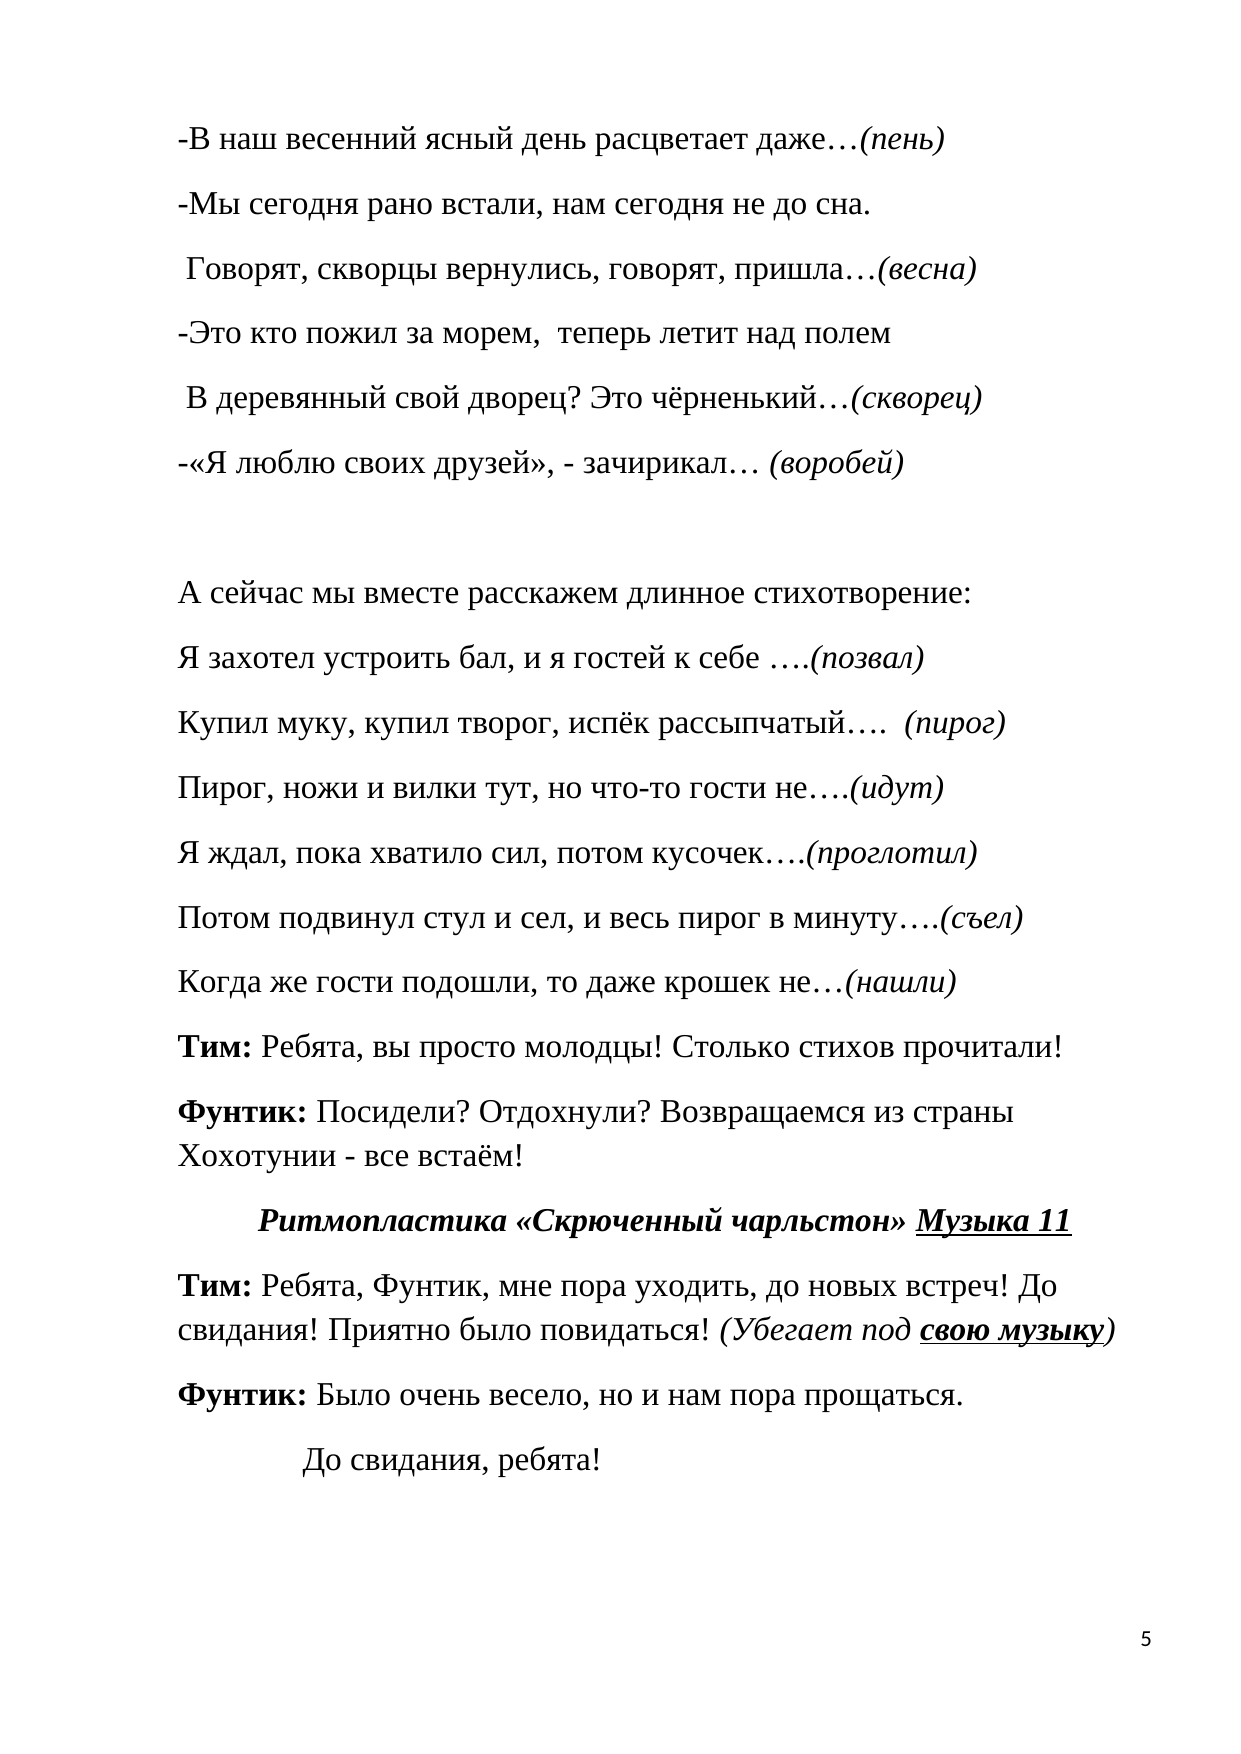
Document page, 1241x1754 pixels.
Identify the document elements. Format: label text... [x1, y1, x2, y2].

text -«Я люблю своих друзей», - зачирикал… (воробей) [177, 443, 1152, 481]
text До свидания, ребята! [177, 1439, 1152, 1478]
text -Мы сегодня рано встали, нам сегодня не до сна. [177, 183, 1152, 221]
text А сейчас мы вместе расскажем длинное стихотворение: [177, 572, 1152, 611]
text Фунтик: Было очень весело, но и нам пора прощаться. [177, 1374, 1152, 1413]
text Когда же гости подошли, то даже крошек не…(нашли) [177, 962, 1152, 1000]
text -Это кто пожил за морем, теперь летит над полем [177, 313, 1152, 351]
text -В наш весенний ясный день расцветает даже…(пень) [177, 118, 1152, 156]
text Потом подвинул стул и сел, и весь пирог в минуту….(съел) [177, 897, 1152, 935]
text Купил муку, купил творог, испёк рассыпчатый…. (пирог) [177, 702, 1152, 741]
text Я ждал, пока хватило сил, потом кусочек….(проглотил) [177, 832, 1152, 870]
text В деревянный свой дворец? Это чёрненький…(скворец) [177, 378, 1152, 416]
text Ритмопластика «Скрюченный чарльстон» Музыка 11 [177, 1201, 1152, 1239]
text Я захотел устроить бал, и я гостей к себе ….(позвал) [177, 637, 1152, 676]
text Говорят, скворцы вернулись, говорят, пришла…(весна) [177, 248, 1152, 286]
text Тим: Ребята, Фунтик, мне пора уходить, до новых встреч! До свидания! Приятно было повидаться! (Убегает под свою музыку) [177, 1265, 1152, 1348]
text Пирог, ножи и вилки тут, но что-то гости не….(идут) [177, 767, 1152, 805]
text Тим: Ребята, вы просто молодцы! Столько стихов прочитали! [177, 1027, 1152, 1065]
text Фунтик: Посидели? Отдохнули? Возвращаемся из страны Хохотунии - все встаём! [177, 1092, 1152, 1174]
